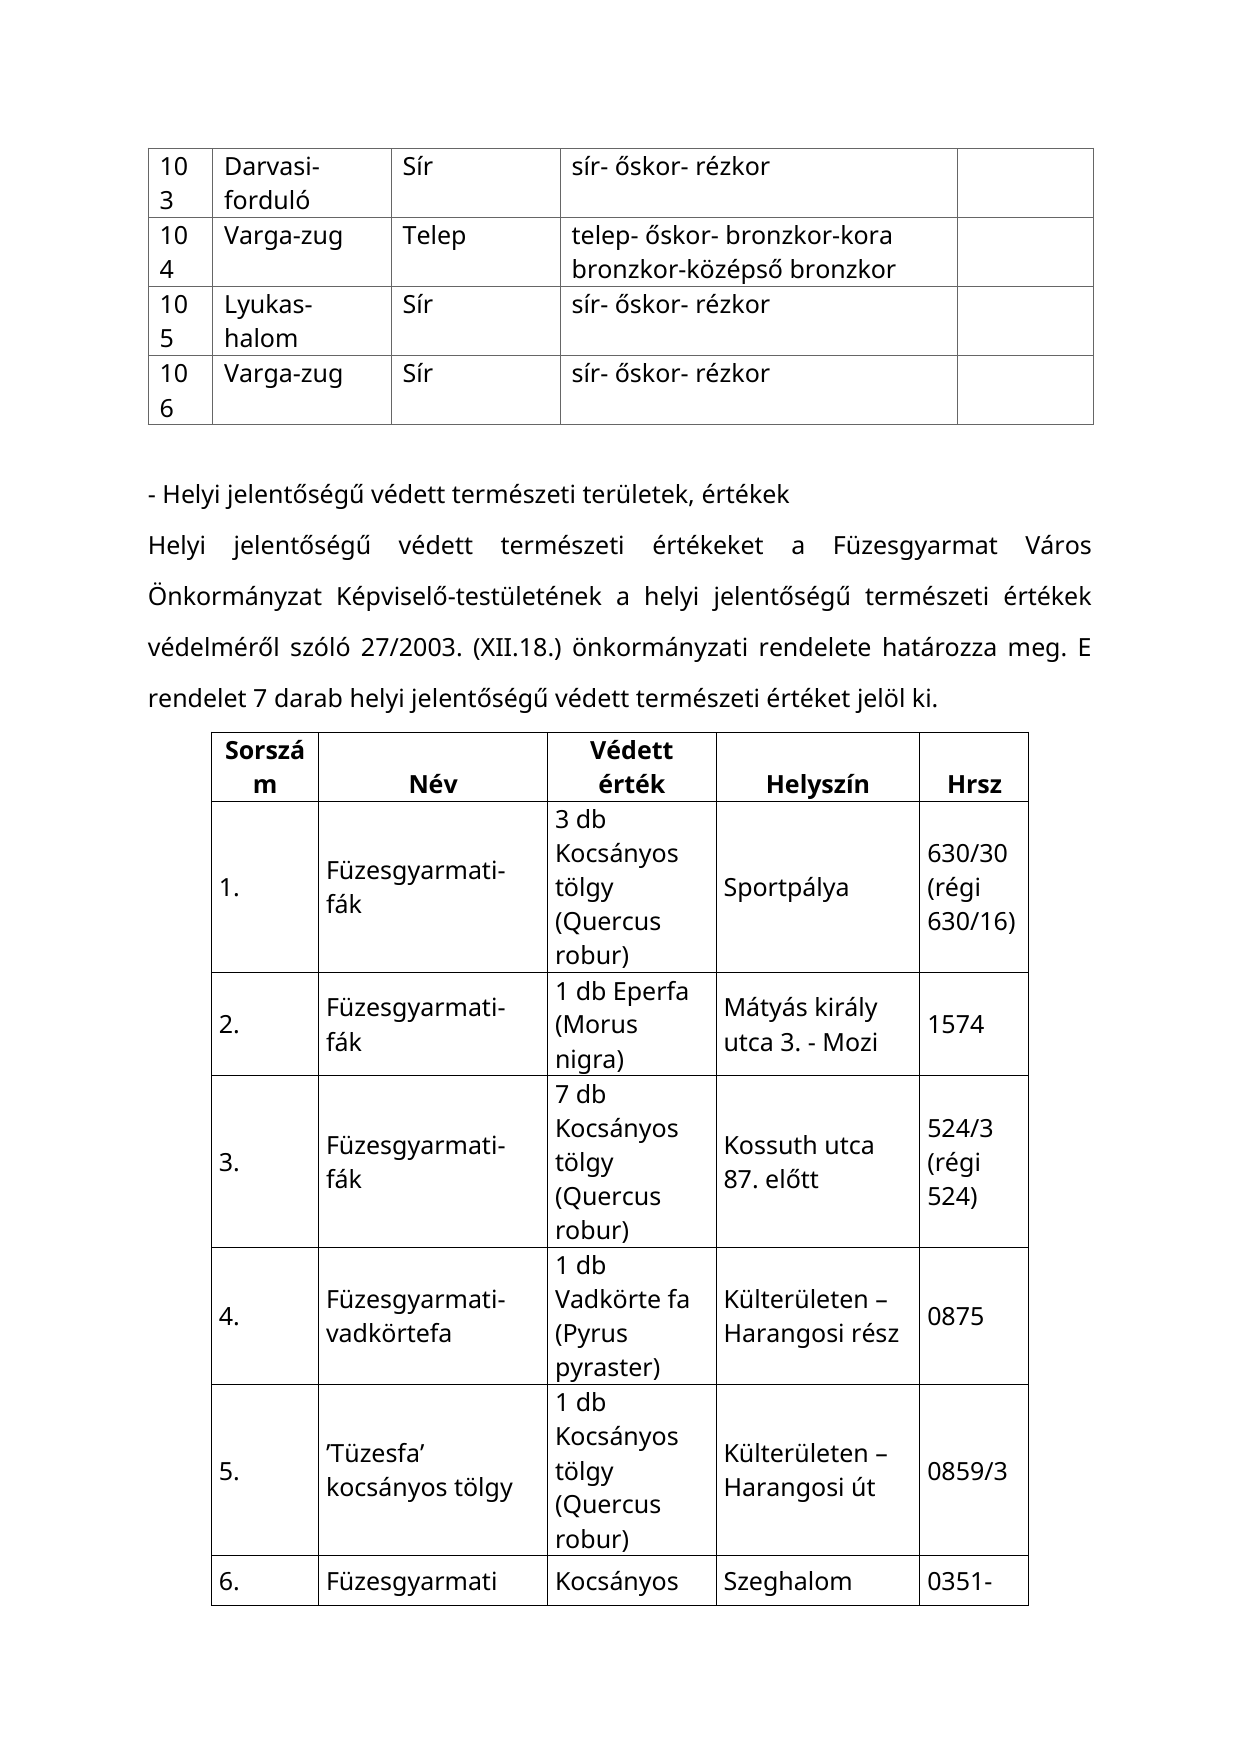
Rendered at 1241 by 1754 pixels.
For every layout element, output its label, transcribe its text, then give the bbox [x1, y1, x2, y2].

table_header Védett érték [548, 733, 716, 801]
table_cell 1. [212, 802, 318, 972]
table_cell Külterületen – Harangosi rész [717, 1248, 919, 1384]
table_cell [717, 1556, 919, 1605]
table_cell Darvasi-forduló [213, 149, 391, 217]
table_cell 6. [212, 1556, 318, 1605]
text Helyi jelentőségű védett természeti értékeket a Füzesgyarmat Város Önkormányzat Képviselő-testületének a helyi jelentőségű természeti értékek védelméről szóló 27/2003. (XII.18.) önkormányzati rendelete határozza meg. E rendelet 7 darab helyi jelentőségű védett természeti értéket jelöl ki. [148, 527, 1093, 714]
table_cell 0351-0379 [920, 1556, 1028, 1605]
table_header Helyszín [717, 733, 919, 801]
table_cell 630/30 (régi 630/16) [920, 802, 1028, 972]
table_cell 3 db Kocsányos tölgy (Quercus robur) [548, 802, 716, 972]
table_cell Sportpálya [717, 802, 919, 972]
table_header Név [319, 733, 547, 801]
table_cell telep- őskor- bronzkor-kora bronzkor-középső bronzkor [561, 218, 957, 286]
table_cell 1574 [920, 973, 1028, 1075]
table_cell 103 [149, 149, 212, 217]
table_cell 1 db Eperfa (Morus nigra) [548, 973, 716, 1075]
table_cell Varga-zug [213, 356, 391, 424]
table_cell 2. [212, 973, 318, 1075]
table_cell 0859/3 [920, 1385, 1028, 1555]
table_cell 524/3 (régi 524) [920, 1076, 1028, 1247]
table_header Hrsz [920, 733, 1028, 801]
table_cell 1 db Kocsányos tölgy (Quercus robur) [548, 1385, 716, 1555]
table_cell 3. [212, 1076, 318, 1247]
table_cell [958, 356, 1093, 424]
table_cell Sír [392, 356, 560, 424]
table_cell Sír [392, 287, 560, 355]
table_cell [319, 1556, 547, 1605]
table_cell Kossuth utca 87. előtt [717, 1076, 919, 1247]
table_cell Füzesgyarmati-fák [319, 973, 547, 1075]
text - Helyi jelentőségű védett természeti területek, értékek [148, 476, 1093, 510]
table_cell [958, 149, 1093, 217]
table_cell 7 db Kocsányos tölgy (Quercus robur) [548, 1076, 716, 1247]
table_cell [548, 1556, 716, 1605]
table_cell [958, 218, 1093, 286]
table_cell Külterületen – Harangosi út [717, 1385, 919, 1555]
table_cell 1 db Vadkörte fa (Pyrus pyraster) [548, 1248, 716, 1384]
table_cell 0875 [920, 1248, 1028, 1384]
table_cell [958, 287, 1093, 355]
table_header Sorszám [212, 733, 318, 801]
table_cell Sír [392, 149, 560, 217]
table_cell Telep [392, 218, 560, 286]
table_cell 105 [149, 287, 212, 355]
table_cell 4. [212, 1248, 318, 1384]
table_cell Füzesgyarmati-vadkörtefa [319, 1248, 547, 1384]
table_cell ’Tüzesfa’ kocsányos tölgy [319, 1385, 547, 1555]
table_cell sír- őskor- rézkor [561, 149, 957, 217]
table_cell 106 [149, 356, 212, 424]
table_cell 5. [212, 1385, 318, 1555]
table_cell Füzesgyarmati-fák [319, 1076, 547, 1247]
table_cell sír- őskor- rézkor [561, 356, 957, 424]
table_cell sír- őskor- rézkor [561, 287, 957, 355]
table_cell Varga-zug [213, 218, 391, 286]
table_cell 104 [149, 218, 212, 286]
table_cell Mátyás király utca 3. - Mozi [717, 973, 919, 1075]
table_cell Füzesgyarmati-fák [319, 802, 547, 972]
table_cell Lyukas-halom [213, 287, 391, 355]
